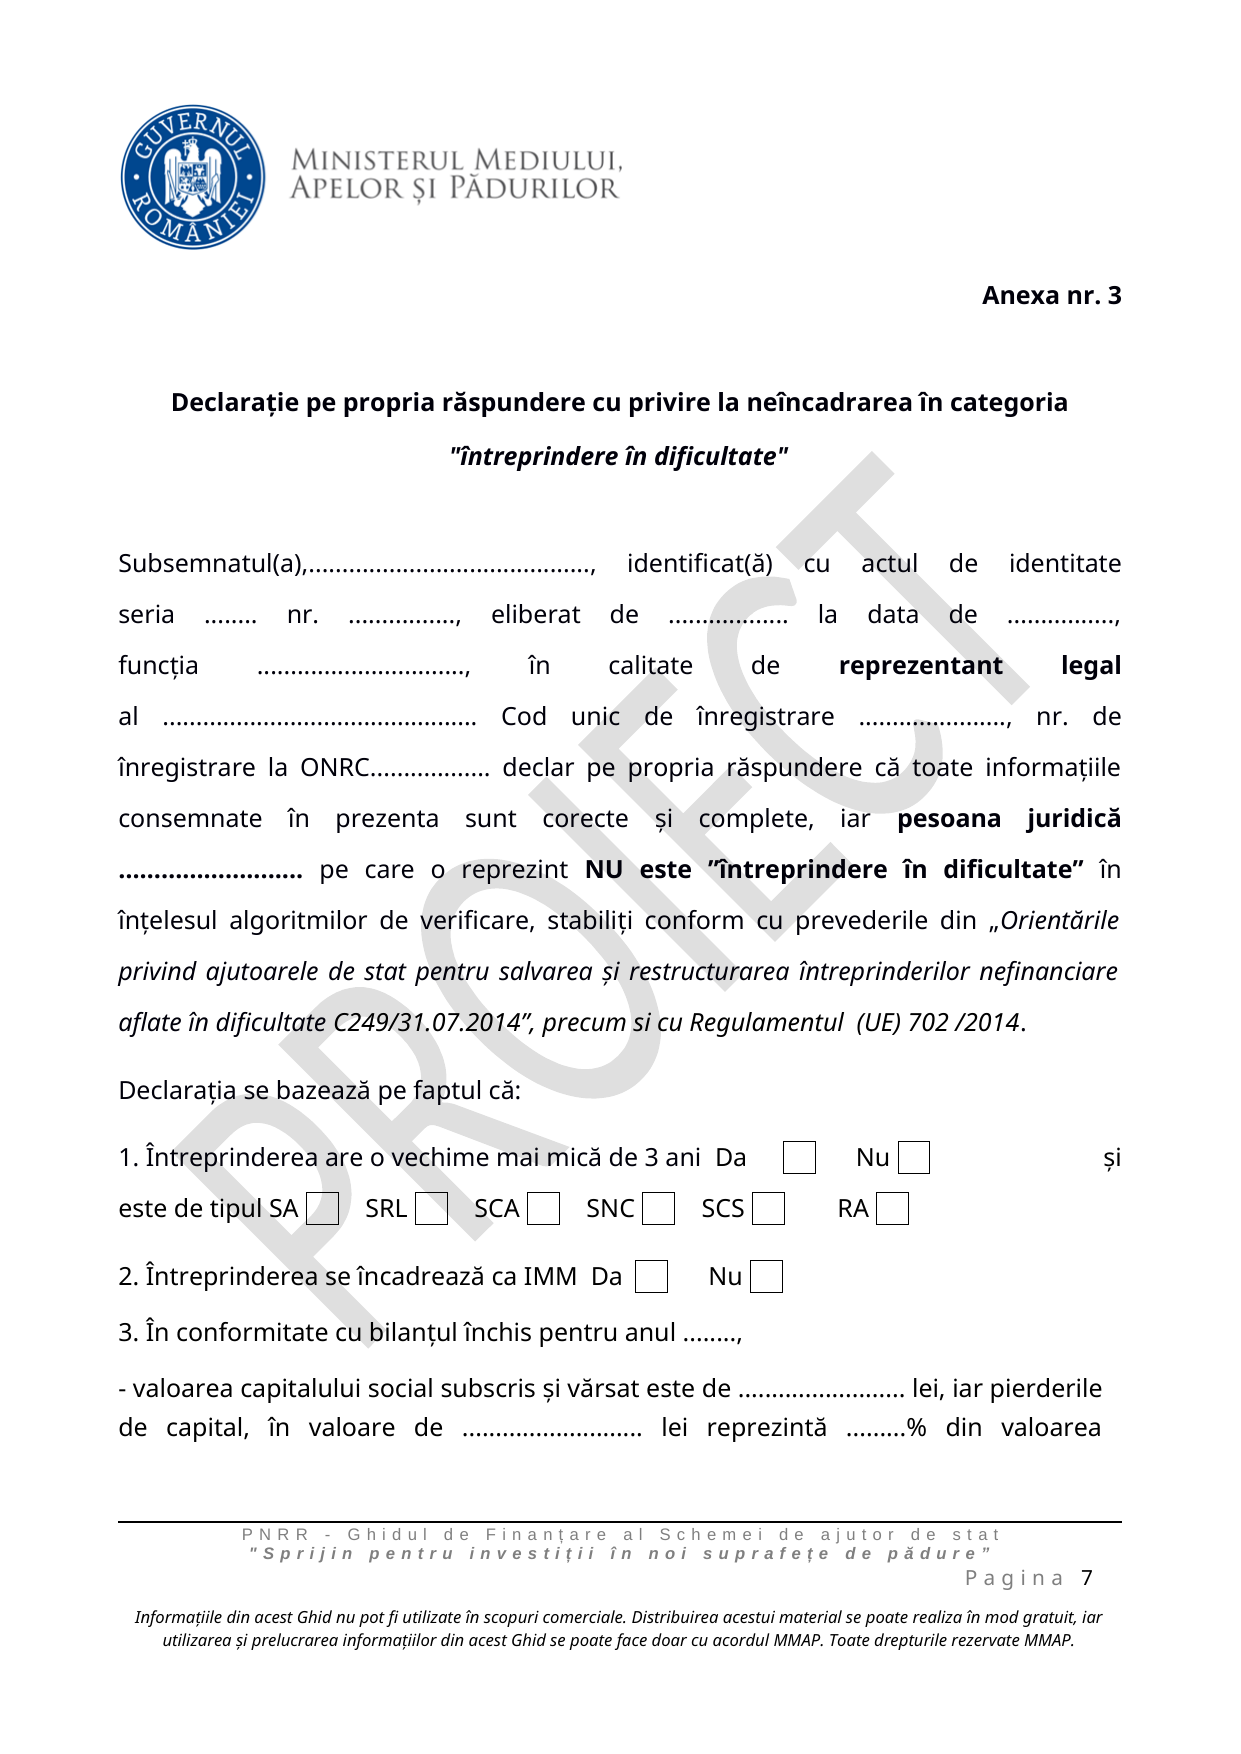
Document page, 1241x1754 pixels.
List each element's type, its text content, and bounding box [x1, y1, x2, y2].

picture [118, 103, 649, 250]
text 1. Întreprinderea are o vechime mai mică de 3 ani Da Nu și este de tipul SA SRL SCA SNC SCS RA [118, 1140, 1122, 1225]
text 3. În conformitate cu bilanțul închis pentru anul ........, [118, 1314, 1103, 1349]
text "întreprindere în dificultate" [118, 438, 1122, 472]
text Subsemnatul(a),.........................................., identificat(ă) cu actul de identitate seria ........ nr. ................, eliberat de .................. la data de ................, funcţia ..............................., în calitate de reprezentant legal al ............................................... Cod unic de înregistrare ......................, nr. de înregistrare la ONRC.................. declar pe propria răspundere că toate informaţiile consemnate în prezenta sunt corecte şi complete, iar pesoana juridică ………………........ pe care o reprezint NU este ”întreprindere în dificultate” în înțelesul algoritmilor de verificare, stabiliți conform cu prevederile din „Orientările privind ajutoarele de stat pentru salvarea și restructurarea întreprinderilor nefinanciare aflate în dificultate C249/31.07.2014”, precum si cu Regulamentul (UE) 702 /2014. [118, 545, 1122, 1039]
text Declarația se bazează pe faptul că: [118, 1072, 1122, 1106]
text Anexa nr. 3 [118, 278, 1122, 312]
text 2. Întreprinderea se încadrează ca IMM Da Nu [118, 1259, 1103, 1293]
text Declaraţie pe propria răspundere cu privire la neîncadrarea în categoria [118, 385, 1122, 419]
